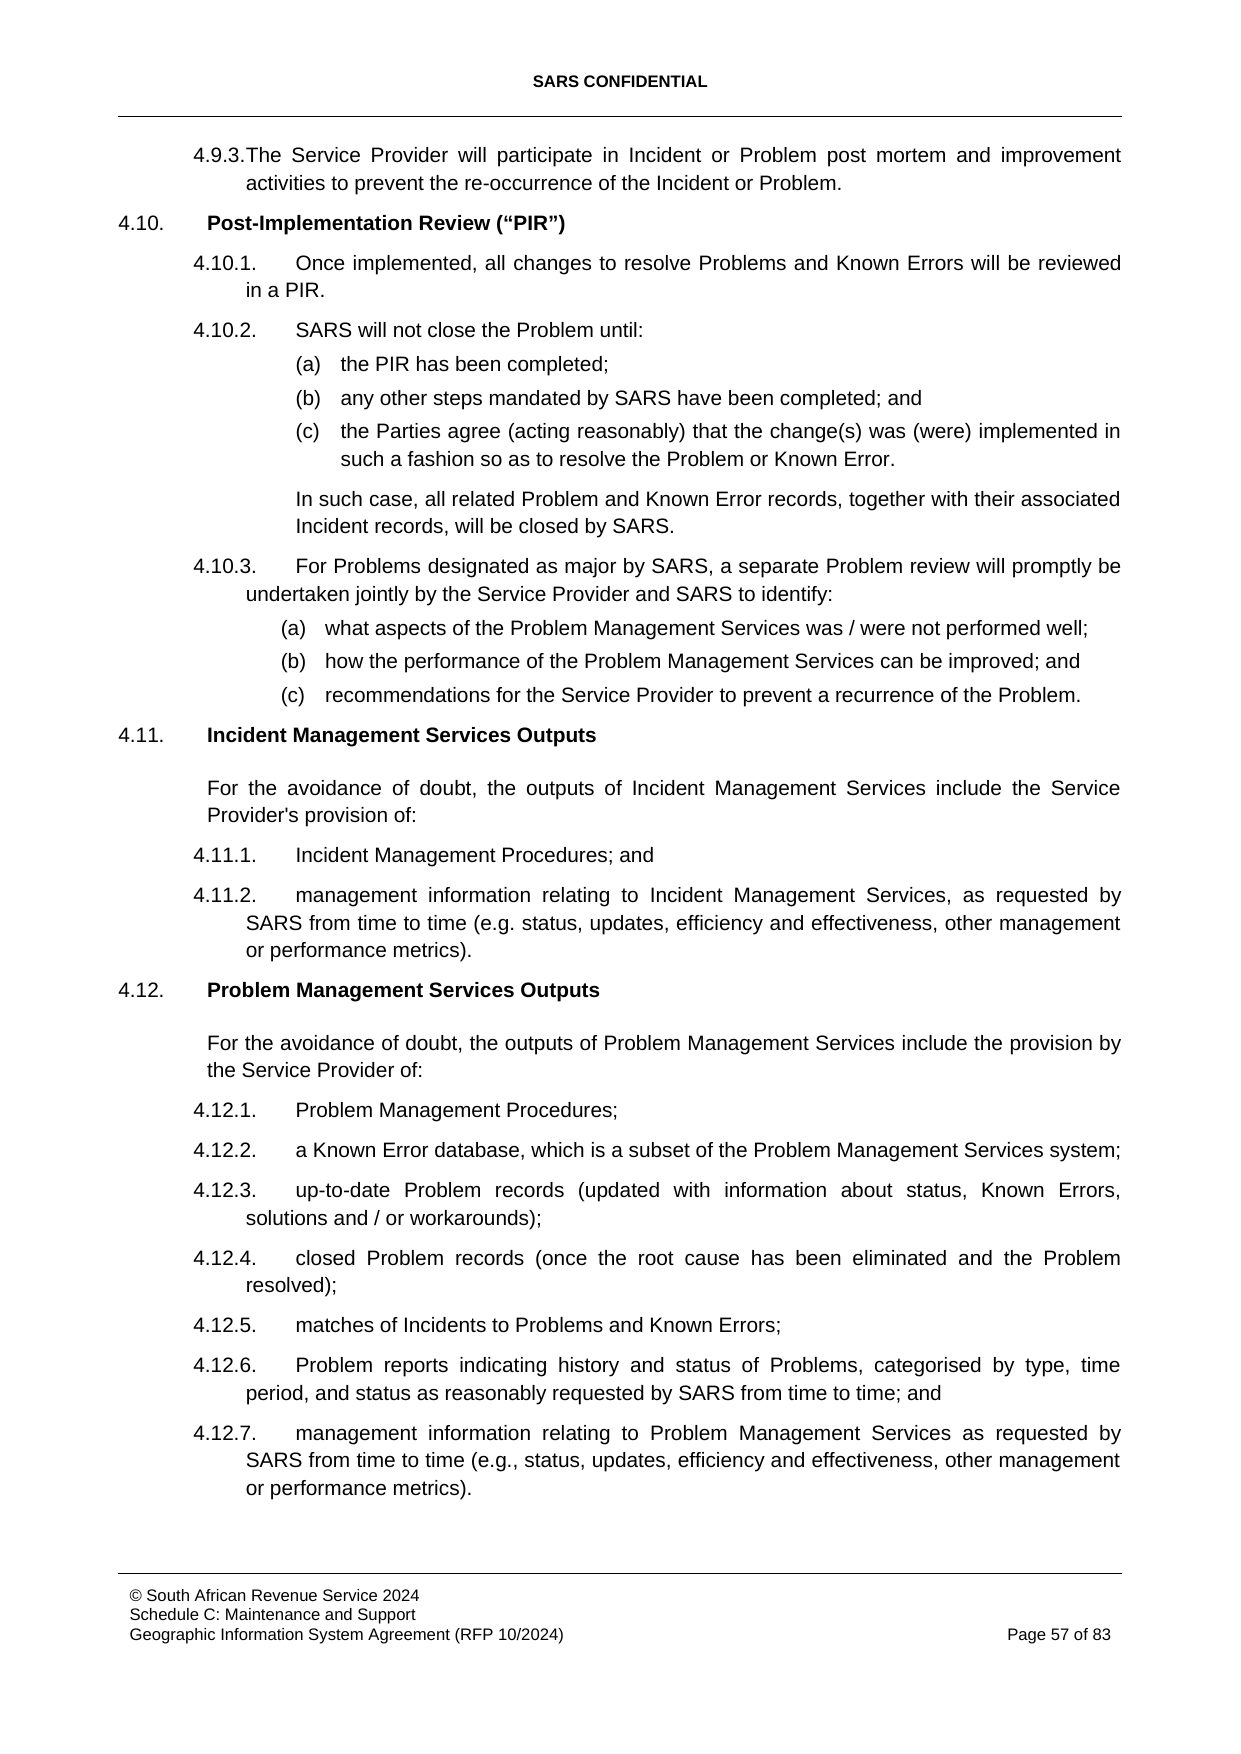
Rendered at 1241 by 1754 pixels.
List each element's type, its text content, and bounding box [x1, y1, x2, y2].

text up-to-date Problem records (updated with information about status, Known Errors, solutions and / or workarounds); [193, 1178, 1122, 1229]
text Problem Management Procedures; [193, 1098, 1122, 1122]
text The Service Provider will participate in Incident or Problem post mortem and improvement activities to prevent the re-occurrence of the Incident or Problem. [193, 143, 1122, 194]
text Once implemented, all changes to resolve Problems and Known Errors will be reviewed in a PIR. [193, 251, 1122, 302]
text For Problems designated as major by SARS, a separate Problem review will promptly be undertaken jointly by the Service Provider and SARS to identify: [193, 554, 1122, 606]
text Incident Management Procedures; and [193, 843, 1122, 867]
text matches of Incidents to Problems and Known Errors; [193, 1313, 1122, 1337]
list how the performance of the Problem Management Services can be improved; and [281, 649, 1122, 673]
text management information relating to Problem Management Services as requested by SARS from time to time (e.g., status, updates, efficiency and effectiveness, other management or performance metrics). [193, 1421, 1122, 1499]
text any other steps mandated by SARS have been completed; and [295, 386, 1122, 409]
text For the avoidance of doubt, the outputs of Incident Management Services include the Service Provider's provision of: [207, 776, 1122, 827]
list recommendations for the Service Provider to prevent a recurrence of the Problem. [281, 683, 1122, 707]
text SARS will not close the Problem until: [193, 318, 1122, 342]
text the Parties agree (acting reasonably) that the change(s) was (were) implemented in such a fashion so as to resolve the Problem or Known Error. [295, 419, 1122, 471]
text Problem reports indicating history and status of Problems, categorised by type, time period, and status as reasonably requested by SARS from time to time; and [193, 1353, 1122, 1404]
list Incident Management Services Outputs [118, 723, 1122, 747]
text a Known Error database, which is a subset of the Problem Management Services system; [193, 1138, 1122, 1162]
text closed Problem records (once the root cause has been eliminated and the Problem resolved); [193, 1246, 1122, 1297]
list Post-Implementation Review (“PIR”) [118, 211, 1122, 234]
text management information relating to Incident Management Services, as requested by SARS from time to time (e.g. status, updates, efficiency and effectiveness, other management or performance metrics). [193, 883, 1122, 962]
text For the avoidance of doubt, the outputs of Problem Management Services include the provision by the Service Provider of: [207, 1031, 1122, 1082]
list Problem Management Services Outputs [118, 978, 1122, 1002]
list In such case, all related Problem and Known Error records, together with their associated Incident records, will be closed by SARS. [295, 487, 1122, 538]
list what aspects of the Problem Management Services was / were not performed well; [281, 616, 1122, 639]
list the PIR has been completed; [295, 352, 1122, 376]
